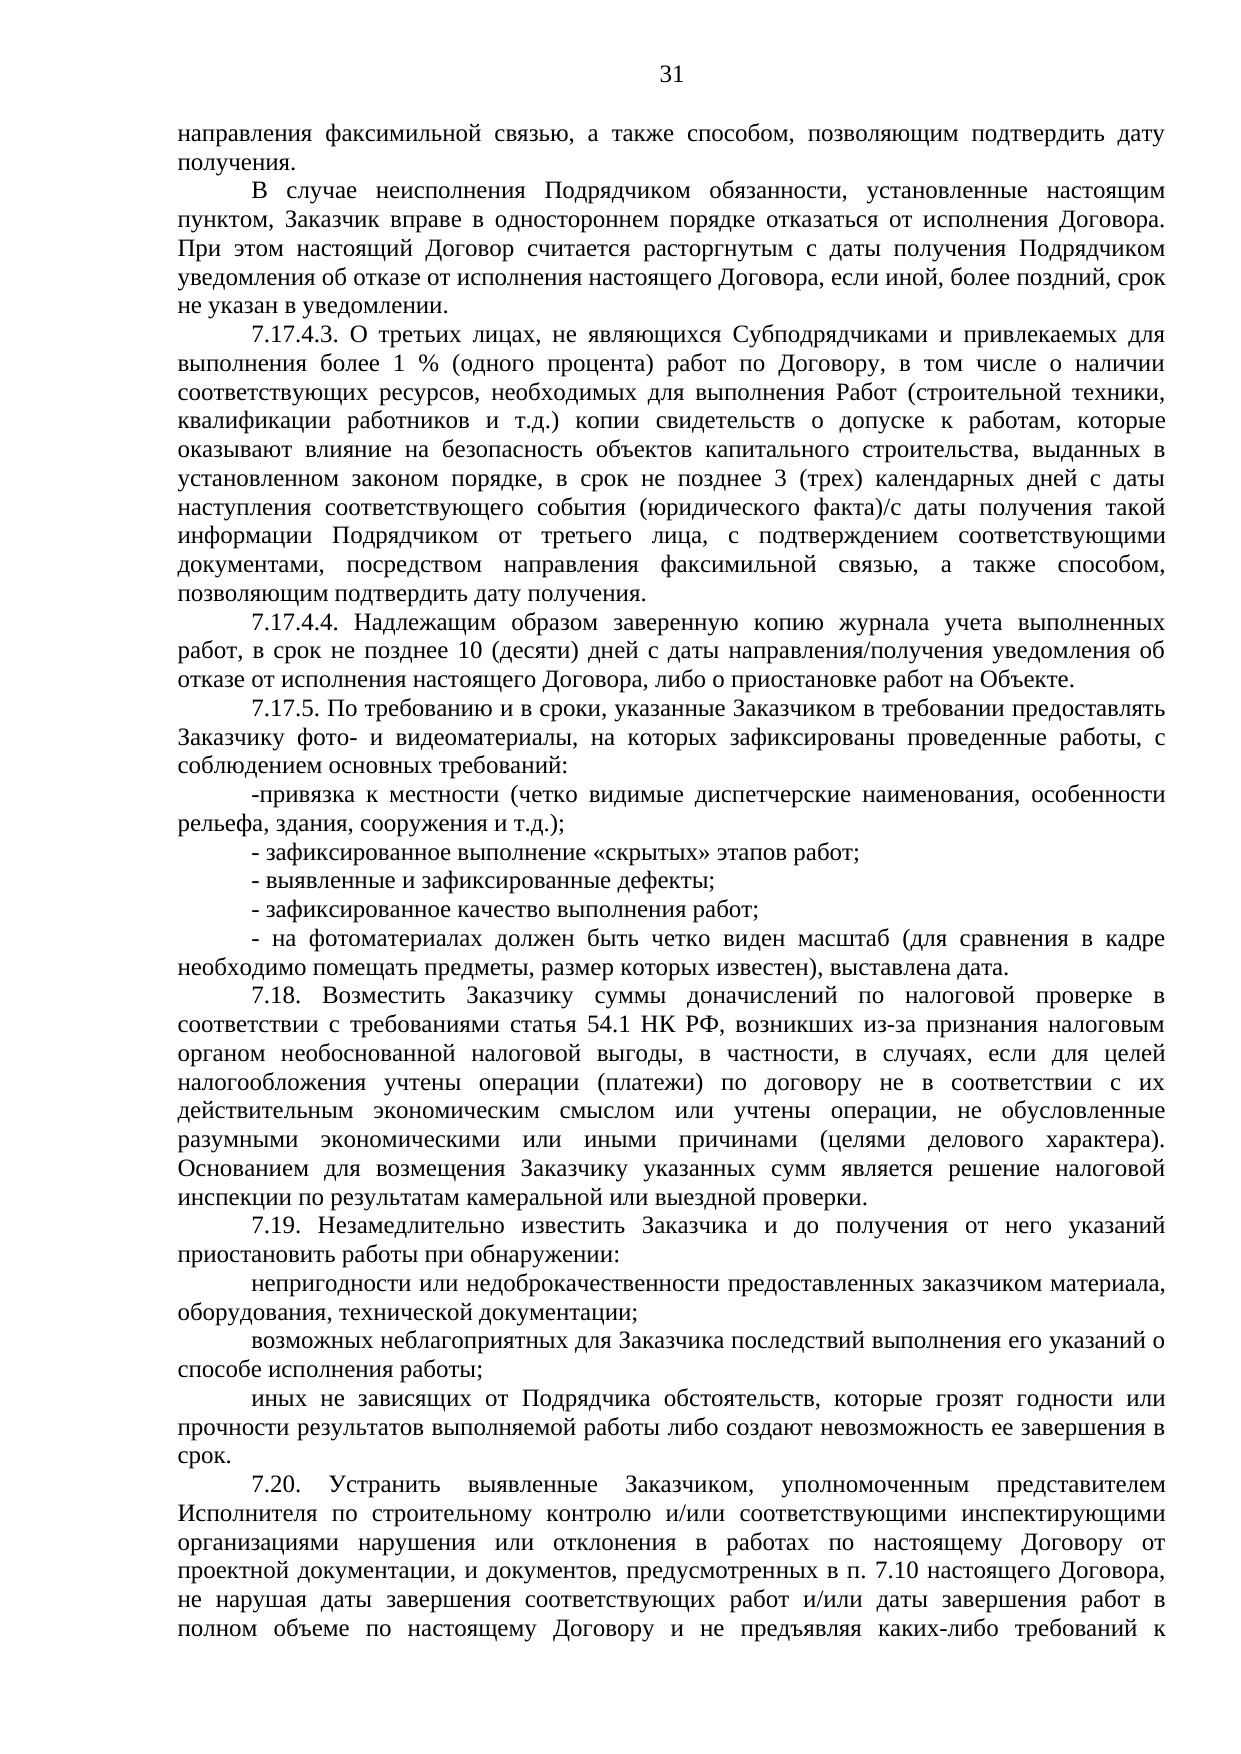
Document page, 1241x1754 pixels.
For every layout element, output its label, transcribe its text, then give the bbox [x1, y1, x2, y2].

text В случае неисполнения Подрядчиком обязанности, установленные настоящим пунктом, Заказчик вправе в одностороннем порядке отказаться от исполнения Договора. При этом настоящий Договор считается расторгнутым с даты получения Подрядчиком уведомления об отказе от исполнения настоящего Договора, если иной, более поздний, срок не указан в уведомлении. [177, 176, 1166, 319]
text - выявленные и зафиксированные дефекты; [177, 866, 1166, 894]
text 7.17.5. По требованию и в сроки, указанные Заказчиком в требовании предоставлять Заказчику фото- и видеоматериалы, на которых зафиксированы проведенные работы, с соблюдением основных требований: [177, 693, 1166, 779]
text -привязка к местности (четко видимые диспетчерские наименования, особенности рельефа, здания, сооружения и т.д.); [177, 779, 1166, 837]
text 7.18. Возместить Заказчику суммы доначислений по налоговой проверке в соответствии с требованиями статья 54.1 НК РФ, возникших из-за признания налоговым органом необоснованной налоговой выгоды, в частности, в случаях, если для целей налогообложения учтены операции (платежи) по договору не в соответствии с их действительным экономическим смыслом или учтены операции, не обусловленные разумными экономическими или иными причинами (целями делового характера). Основанием для возмещения Заказчику указанных сумм является решение налоговой инспекции по результатам камеральной или выездной проверки. [177, 981, 1166, 1211]
text - зафиксированное выполнение «скрытых» этапов работ; [177, 837, 1166, 866]
text 7.17.4.3. О третьих лицах, не являющихся Субподрядчиками и привлекаемых для выполнения более 1 % (одного процента) работ по Договору, в том числе о наличии соответствующих ресурсов, необходимых для выполнения Работ (строительной техники, квалификации работников и т.д.) копии свидетельств о допуске к работам, которые оказывают влияние на безопасность объектов капитального строительства, выданных в установленном законом порядке, в срок не позднее 3 (трех) календарных дней с даты наступления соответствующего события (юридического факта)/с даты получения такой информации Подрядчиком от третьего лица, с подтверждением соответствующими документами, посредством направления факсимильной связью, а также способом, позволяющим подтвердить дату получения. [177, 319, 1166, 607]
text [177, 118, 1166, 176]
text 7.17.4.4. Надлежащим образом заверенную копию журнала учета выполненных работ, в срок не позднее 10 (десяти) дней с даты направления/получения уведомления об отказе от исполнения настоящего Договора, либо о приостановке работ на Объекте. [177, 607, 1166, 693]
text непригодности или недоброкачественности предоставленных заказчиком материала, оборудования, технической документации; [177, 1268, 1166, 1326]
text - на фотоматериалах должен быть четко виден масштаб (для сравнения в кадре необходимо помещать предметы, размер которых известен), выставлена дата. [177, 923, 1166, 981]
text иных не зависящих от Подрядчика обстоятельств, которые грозят годности или прочности результатов выполняемой работы либо создают невозможность ее завершения в срок. [177, 1383, 1166, 1469]
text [177, 1469, 1166, 1642]
text 7.19. Незамедлительно известить Заказчика и до получения от него указаний приостановить работы при обнаружении: [177, 1211, 1166, 1268]
text - зафиксированное качество выполнения работ; [177, 894, 1166, 923]
text возможных неблагоприятных для Заказчика последствий выполнения его указаний о способе исполнения работы; [177, 1326, 1166, 1383]
